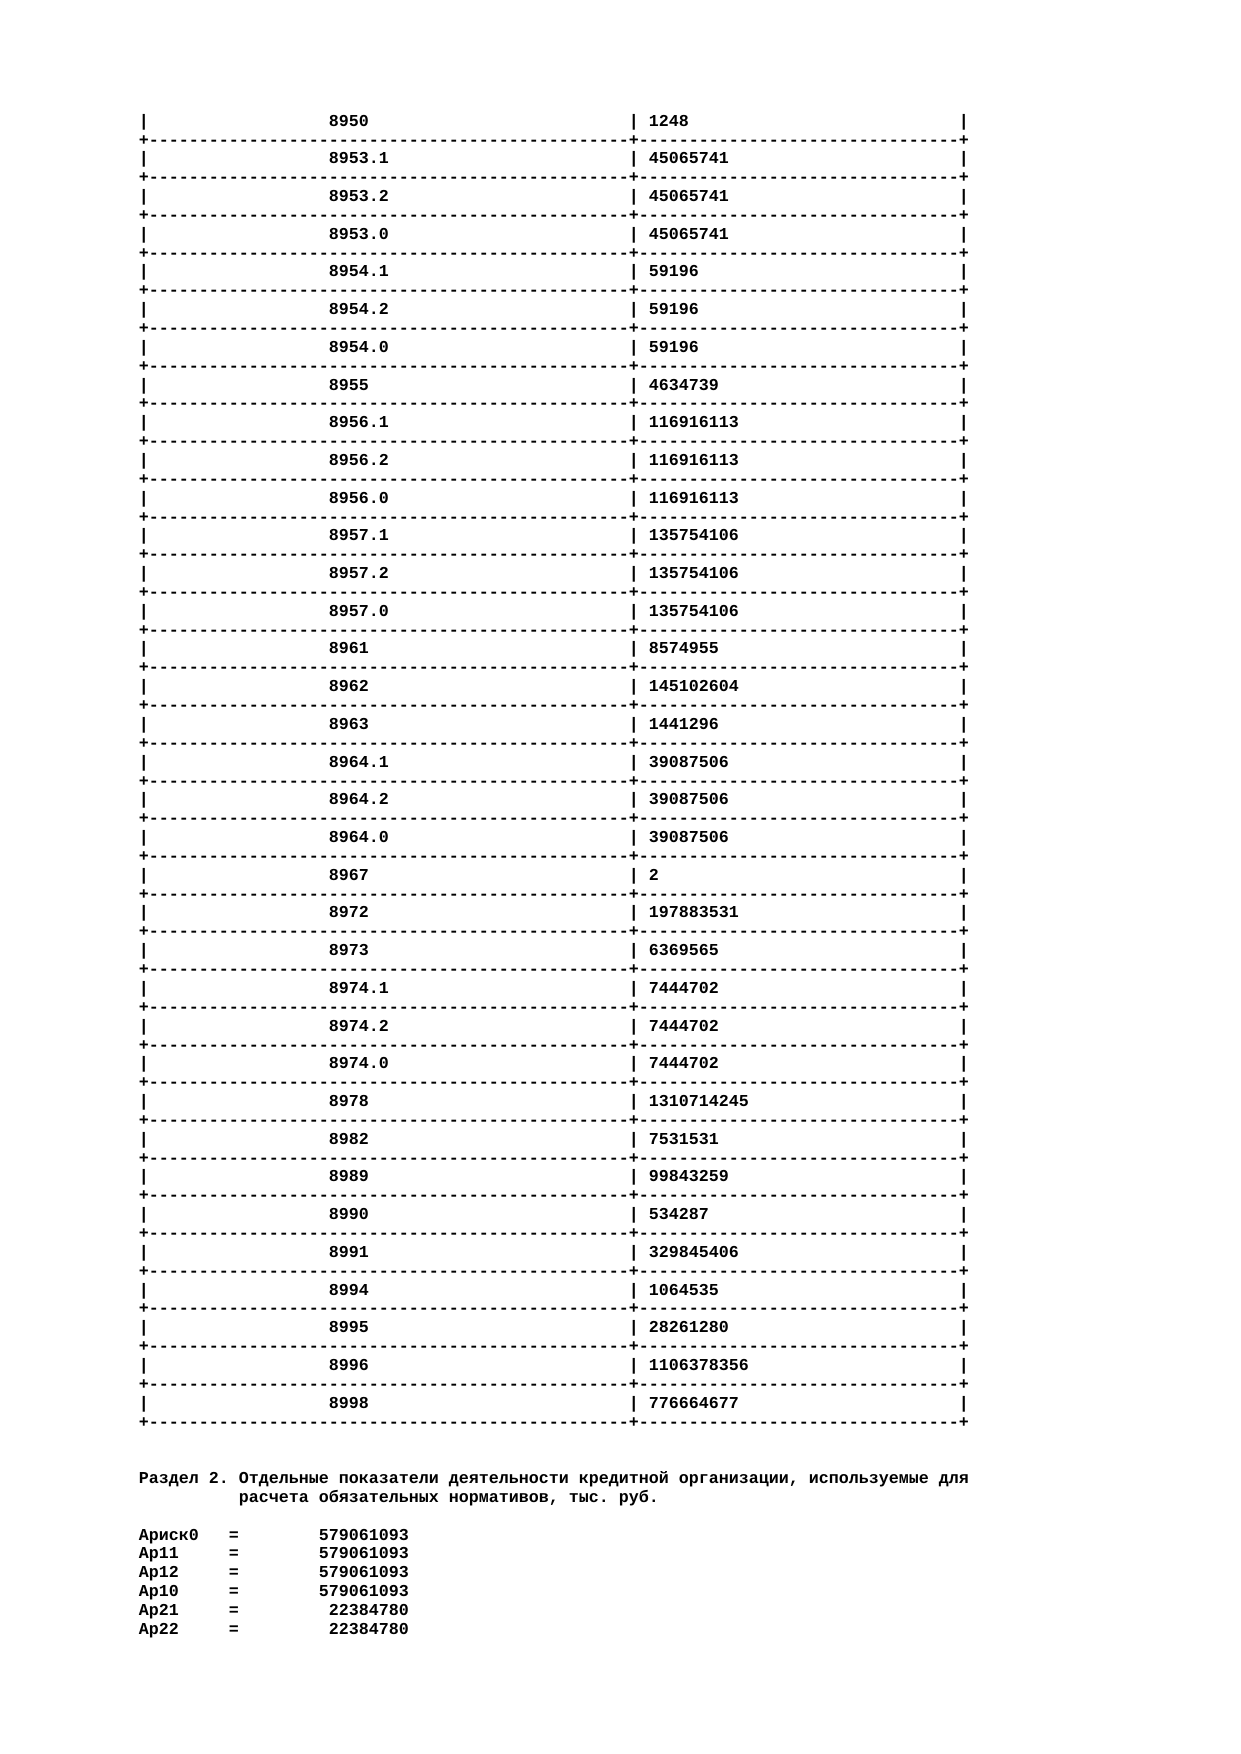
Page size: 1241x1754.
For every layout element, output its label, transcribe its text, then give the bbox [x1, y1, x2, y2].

text +------------------------------------------------+--------------------------------+ [139, 244, 1101, 263]
text | 8956.2 | 116916113 | [139, 452, 1101, 470]
text | 8964.2 | 39087506 | [139, 791, 1101, 810]
text +------------------------------------------------+--------------------------------+ [139, 282, 1101, 301]
text +------------------------------------------------+--------------------------------+ [139, 1375, 1101, 1394]
text +------------------------------------------------+--------------------------------+ [139, 847, 1101, 866]
text | 8962 | 145102604 | [139, 678, 1101, 697]
text +------------------------------------------------+--------------------------------+ [139, 508, 1101, 527]
text +------------------------------------------------+--------------------------------+ [139, 433, 1101, 452]
text | 8973 | 6369565 | [139, 942, 1101, 961]
text Ар12 = 579061093 [139, 1564, 1101, 1583]
text +------------------------------------------------+--------------------------------+ [139, 1413, 1101, 1432]
text +------------------------------------------------+--------------------------------+ [139, 1262, 1101, 1281]
text +------------------------------------------------+--------------------------------+ [139, 810, 1101, 829]
text +------------------------------------------------+--------------------------------+ [139, 1187, 1101, 1206]
text +------------------------------------------------+--------------------------------+ [139, 697, 1101, 716]
text Ар10 = 579061093 [139, 1583, 1101, 1602]
text | 8967 | 2 | [139, 866, 1101, 885]
text | 8956.1 | 116916113 | [139, 414, 1101, 433]
text | 8957.2 | 135754106 | [139, 565, 1101, 583]
text | 8964.0 | 39087506 | [139, 829, 1101, 847]
text | 8954.1 | 59196 | [139, 263, 1101, 282]
text +------------------------------------------------+--------------------------------+ [139, 961, 1101, 979]
text +------------------------------------------------+--------------------------------+ [139, 885, 1101, 904]
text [139, 169, 1101, 188]
text Ар21 = 22384780 [139, 1602, 1101, 1621]
text Ар22 = 22384780 [139, 1621, 1101, 1639]
text +------------------------------------------------+--------------------------------+ [139, 546, 1101, 565]
text Ариск0 = 579061093 [139, 1526, 1101, 1545]
text | 8953.1 | 45065741 | [139, 150, 1101, 169]
text +------------------------------------------------+--------------------------------+ [139, 998, 1101, 1017]
text +------------------------------------------------+--------------------------------+ [139, 1300, 1101, 1319]
text расчета обязательных нормативов, тыс. руб. [139, 1488, 1101, 1507]
text | 8955 | 4634739 | [139, 376, 1101, 395]
text +------------------------------------------------+--------------------------------+ [139, 1224, 1101, 1243]
text | 8953.0 | 45065741 | [139, 225, 1101, 244]
text | 8982 | 7531531 | [139, 1130, 1101, 1149]
text +------------------------------------------------+--------------------------------+ [139, 923, 1101, 942]
text +------------------------------------------------+--------------------------------+ [139, 357, 1101, 376]
text | 8990 | 534287 | [139, 1206, 1101, 1224]
text +------------------------------------------------+--------------------------------+ [139, 1338, 1101, 1357]
text +------------------------------------------------+--------------------------------+ [139, 659, 1101, 678]
text | 8961 | 8574955 | [139, 640, 1101, 659]
text | 8991 | 329845406 | [139, 1243, 1101, 1262]
text | 8996 | 1106378356 | [139, 1357, 1101, 1375]
text | 8974.2 | 7444702 | [139, 1017, 1101, 1036]
text +------------------------------------------------+--------------------------------+ [139, 395, 1101, 414]
text | 8954.0 | 59196 | [139, 338, 1101, 357]
text +------------------------------------------------+--------------------------------+ [139, 206, 1101, 225]
text +------------------------------------------------+--------------------------------+ [139, 470, 1101, 489]
text | 8956.0 | 116916113 | [139, 489, 1101, 508]
text | 8998 | 776664677 | [139, 1394, 1101, 1413]
text +------------------------------------------------+--------------------------------+ [139, 1149, 1101, 1168]
text | 8957.1 | 135754106 | [139, 527, 1101, 546]
text +------------------------------------------------+--------------------------------+ [139, 1074, 1101, 1093]
text | 8964.1 | 39087506 | [139, 753, 1101, 772]
text Раздел 2. Отдельные показатели деятельности кредитной организации, используемые для [139, 1470, 1101, 1488]
text | 8963 | 1441296 | [139, 716, 1101, 734]
text Ар11 = 579061093 [139, 1545, 1101, 1564]
text | 8954.2 | 59196 | [139, 301, 1101, 319]
text | 8978 | 1310714245 | [139, 1093, 1101, 1111]
text +------------------------------------------------+--------------------------------+ [139, 1036, 1101, 1055]
text | 8972 | 197883531 | [139, 904, 1101, 923]
text | 8974.0 | 7444702 | [139, 1055, 1101, 1074]
text +------------------------------------------------+--------------------------------+ [139, 772, 1101, 791]
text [139, 131, 1101, 150]
text | 8974.1 | 7444702 | [139, 979, 1101, 998]
text +------------------------------------------------+--------------------------------+ [139, 734, 1101, 753]
text | 8989 | 99843259 | [139, 1168, 1101, 1187]
text +------------------------------------------------+--------------------------------+ [139, 583, 1101, 602]
text | 8950 | 1248 | [139, 112, 1101, 131]
text | 8953.2 | 45065741 | [139, 188, 1101, 206]
text +------------------------------------------------+--------------------------------+ [139, 319, 1101, 338]
text | 8957.0 | 135754106 | [139, 602, 1101, 621]
text | 8994 | 1064535 | [139, 1281, 1101, 1300]
text | 8995 | 28261280 | [139, 1319, 1101, 1338]
text +------------------------------------------------+--------------------------------+ [139, 621, 1101, 640]
text +------------------------------------------------+--------------------------------+ [139, 1111, 1101, 1130]
